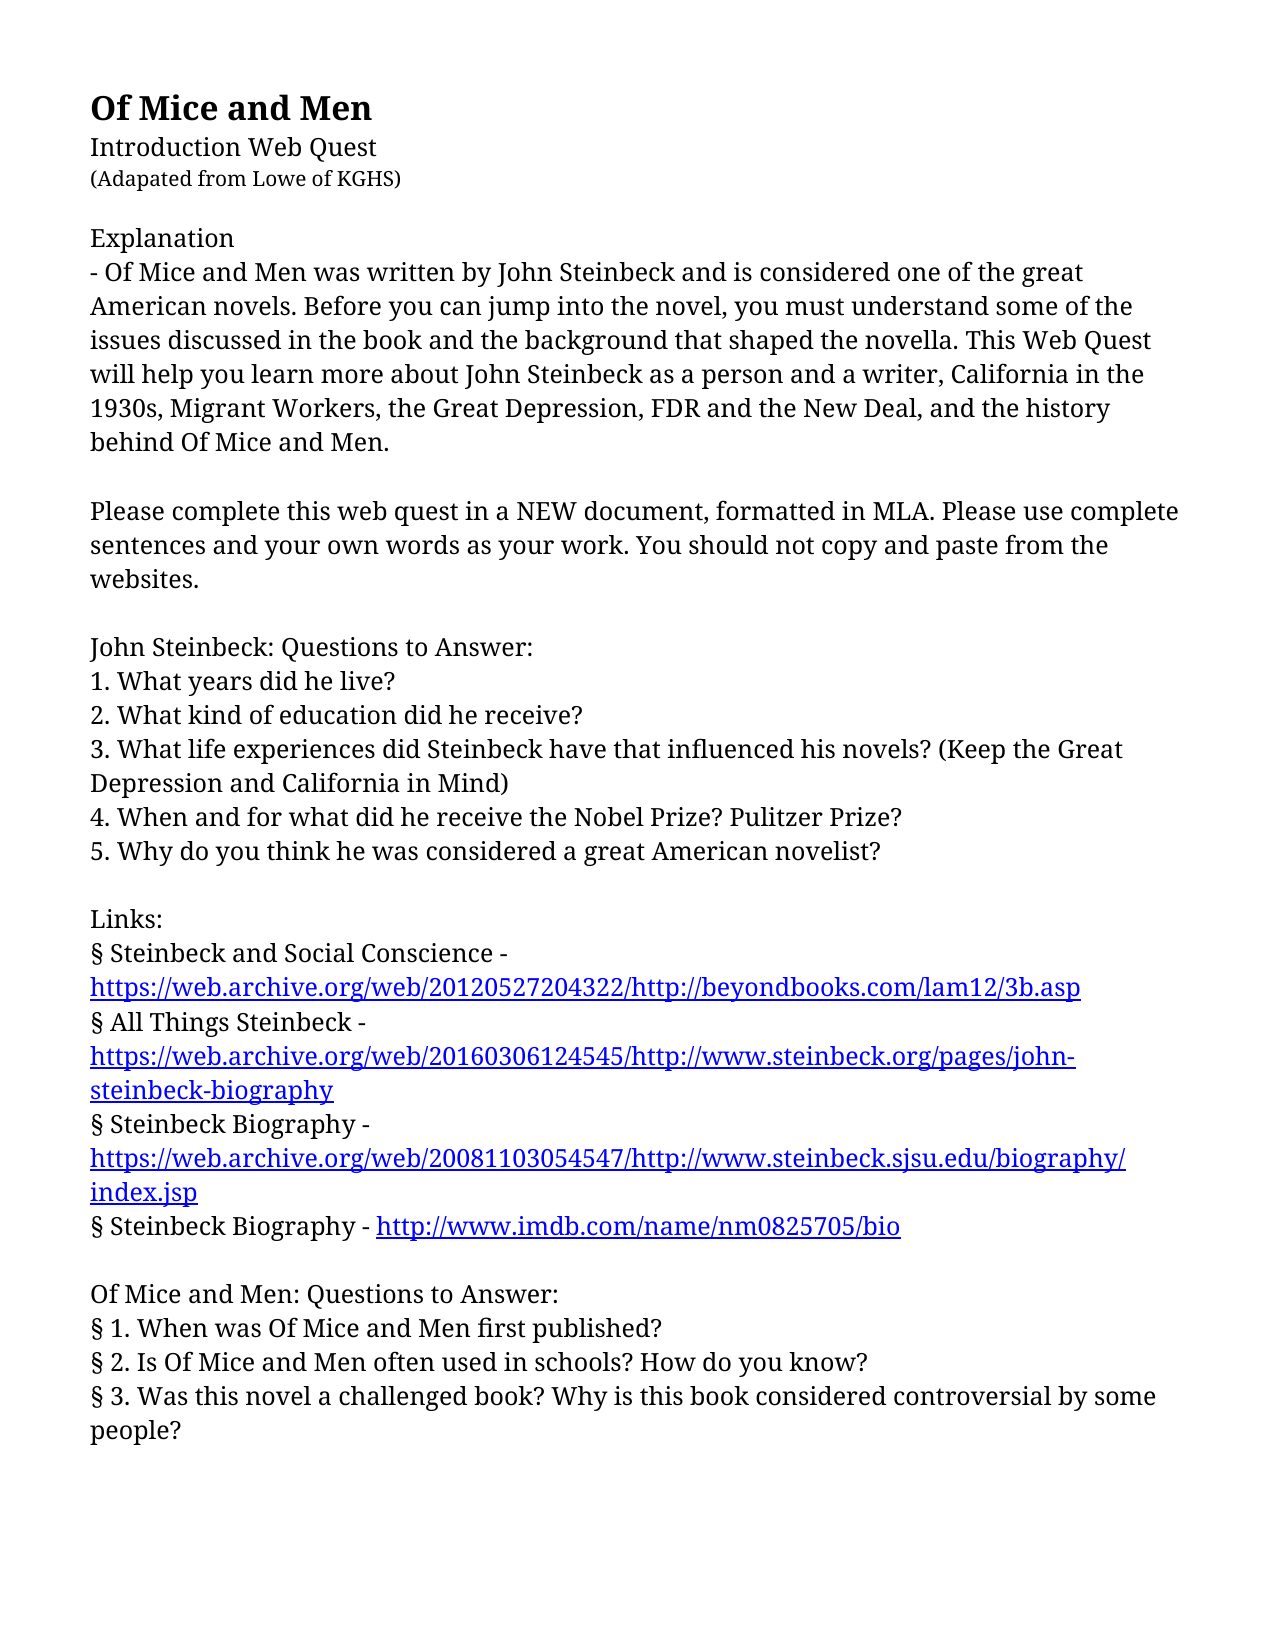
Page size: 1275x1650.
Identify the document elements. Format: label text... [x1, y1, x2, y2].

text Explanation [90, 221, 1185, 255]
text - Of Mice and Men was written by John Steinbeck and is considered one of the great American novels. Before you can jump into the novel, you must understand some of the issues discussed in the book and the background that shaped the novella. This Web Quest will help you learn more about John Steinbeck as a person and a writer, California in the 1930s, Migrant Workers, the Great Depression, FDR and the New Deal, and the history behind Of Mice and Men. [90, 255, 1185, 459]
text § 2. Is Of Mice and Men often used in schools? How do you know? [90, 1345, 1185, 1379]
text (Adapated from Lowe of KGHS) [90, 164, 1185, 192]
text 1. What years did he live? [90, 663, 1185, 698]
text § All Things Steinbeck - https://web.archive.org/web/20160306124545/http://www.steinbeck.org/pages/john-steinbeck-biography [90, 1004, 1185, 1106]
text Of Mice and Men [90, 84, 1185, 130]
text § 1. When was Of Mice and Men first published? [90, 1311, 1185, 1345]
text Of Mice and Men: Questions to Answer: [90, 1277, 1185, 1311]
text John Steinbeck: Questions to Answer: [90, 629, 1185, 663]
text § Steinbeck and Social Conscience - https://web.archive.org/web/20120527204322/http://beyondbooks.com/lam12/3b.asp [90, 936, 1185, 1004]
text 3. What life experiences did Steinbeck have that influenced his novels? (Keep the Great Depression and California in Mind) [90, 732, 1185, 800]
text Introduction Web Quest [90, 130, 1185, 164]
text Links: [90, 902, 1185, 936]
text 2. What kind of education did he receive? [90, 698, 1185, 732]
text Please complete this web quest in a NEW document, formatted in MLA. Please use complete sentences and your own words as your work. You should not copy and paste from the websites. [90, 493, 1185, 595]
text § Steinbeck Biography - http://www.imdb.com/name/nm0825705/bio [90, 1208, 1185, 1243]
text 5. Why do you think he was considered a great American novelist? [90, 834, 1185, 868]
text § 3. Was this novel a challenged book? Why is this book considered controversial by some people? [90, 1379, 1185, 1447]
text 4. When and for what did he receive the Nobel Prize? Pulitzer Prize? [90, 800, 1185, 834]
text § Steinbeck Biography - https://web.archive.org/web/20081103054547/http://www.steinbeck.sjsu.edu/biography/index.jsp [90, 1106, 1185, 1208]
